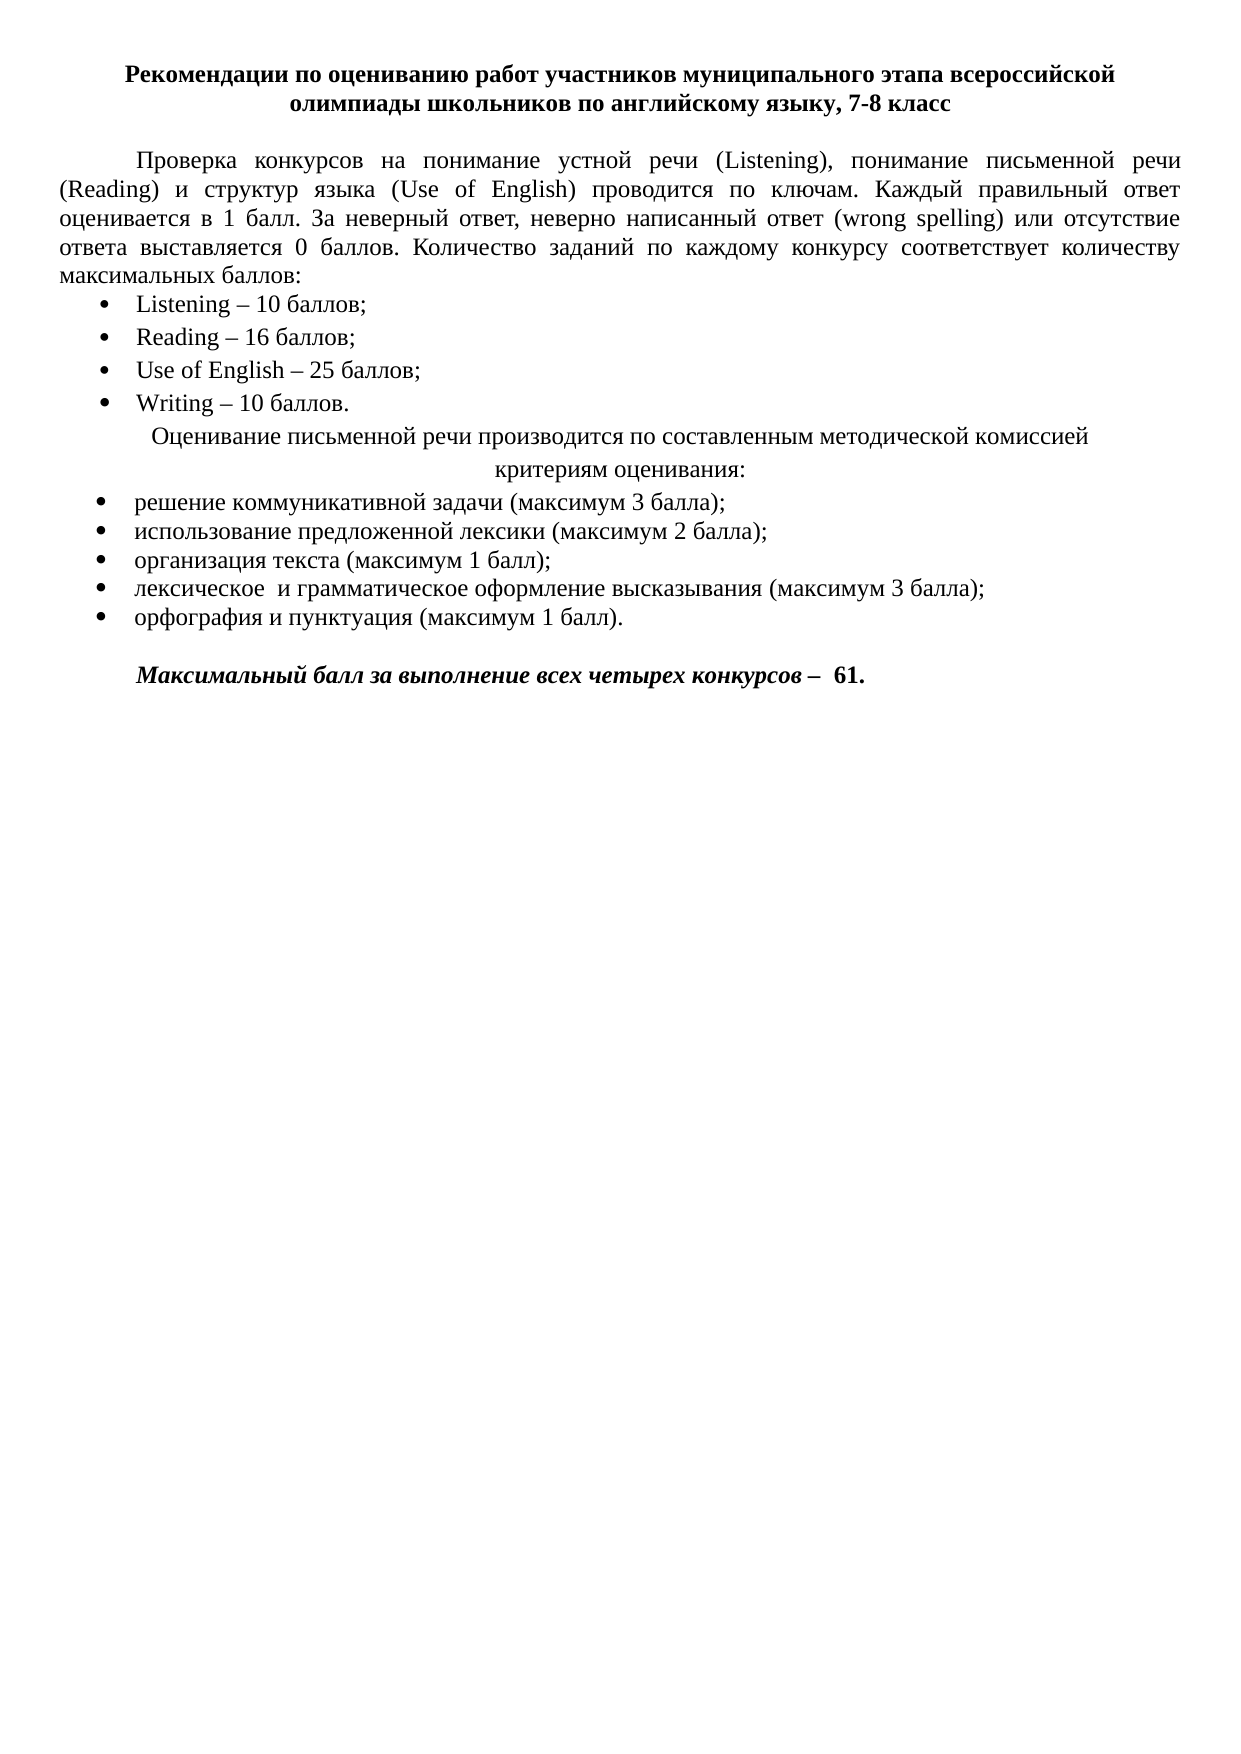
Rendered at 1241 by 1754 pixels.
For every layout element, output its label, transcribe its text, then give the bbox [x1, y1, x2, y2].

text Оценивание письменной речи производится по составленным методической комиссией [59, 421, 1181, 450]
list решение коммуникативной задачи (максимум 3 балла); [97, 487, 1181, 516]
text критериям оценивания: [59, 454, 1181, 483]
list орфография и пунктуация (максимум 1 балл). [97, 602, 1181, 631]
list организация текста (максимум 1 балл); [97, 545, 1181, 573]
list лексическое и грамматическое оформление высказывания (максимум 3 балла); [97, 573, 1181, 602]
list Reading – 16 баллов; [100, 322, 269, 351]
text Максимальный балл за выполнение всех четырех конкурсов – 61. [136, 660, 821, 688]
list Use of English – 25 баллов; [100, 355, 1181, 384]
text Максимальный балл за выполнение всех четырех конкурсов – 61. [833, 660, 1181, 688]
text Проверка конкурсов на понимание устной речи (Listening), понимание письменной речи (Reading) и структур языка (Use of English) проводится по ключам. Каждый правильный ответ оценивается в 1 балл. За неверный ответ, неверно написанный ответ (wrong spelling) или отсутствие ответа выставляется 0 баллов. Количество заданий по каждому конкурсу соответствует количеству максимальных баллов: [59, 145, 1181, 289]
list использование предложенной лексики (максимум 2 балла); [97, 516, 1181, 545]
list Listening – 10 баллов; [100, 289, 1181, 318]
text Рекомендации по оцениванию работ участников муниципального этапа всероссийской олимпиады школьников по английскому языку, 7-8 класс [59, 59, 1181, 117]
list Writing – 10 баллов. [100, 388, 1181, 417]
list Reading – 16 баллов; [337, 322, 1181, 351]
